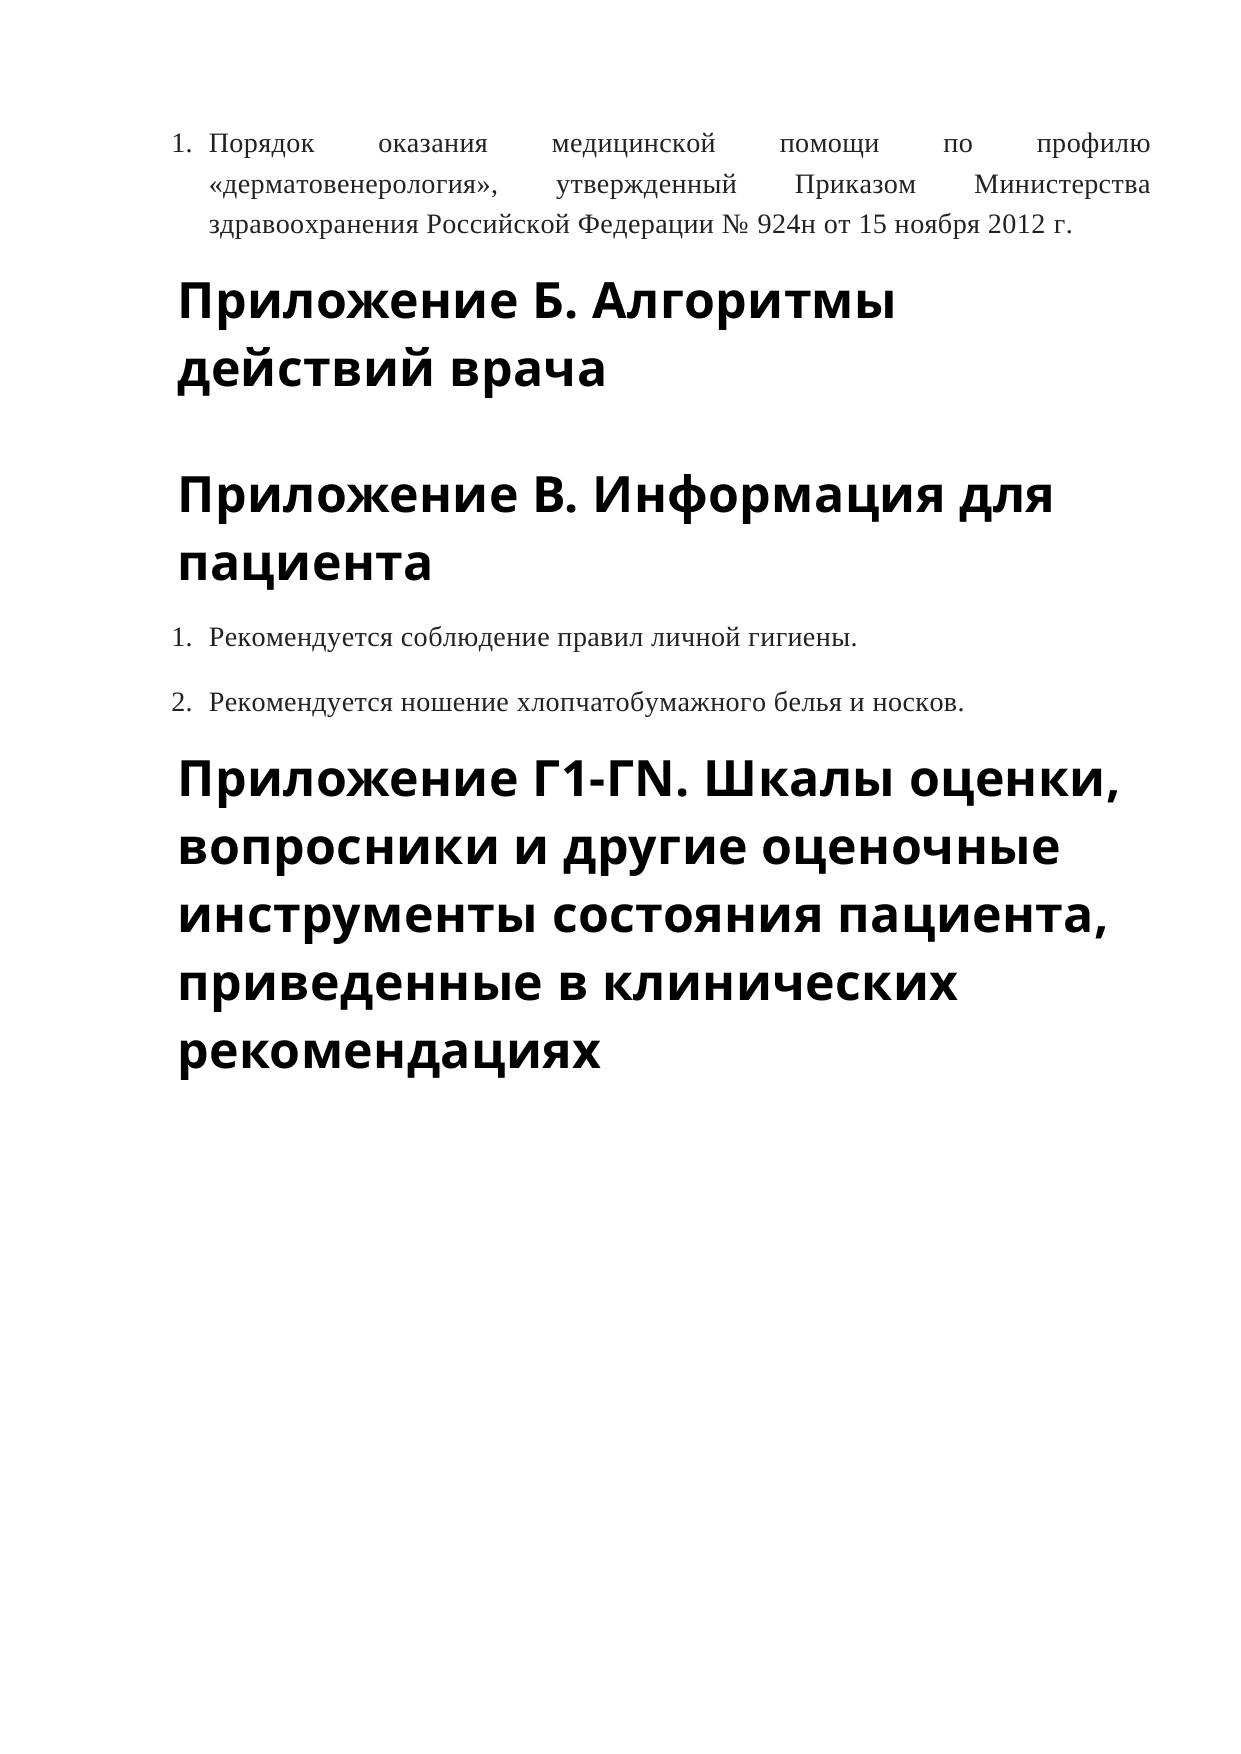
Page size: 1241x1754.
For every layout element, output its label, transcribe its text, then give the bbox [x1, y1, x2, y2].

text Приложение Б. Алгоритмы действий врача [177, 265, 1152, 401]
text Приложение Г1-ГN. Шкалы оценки, вопросники и другие оценочные инструменты состояния пациента, приведенные в клинических рекомендациях [177, 743, 1152, 1083]
list Рекомендуется ношение хлопчатобумажного белья и носков. [171, 677, 1152, 718]
list Порядок оказания медицинской помощи по профилю «дерматовенерология», утвержденный Приказом Министерства здравоохранения Российской Федерации № 924н от 15 ноября 2012 г. [171, 118, 1152, 240]
list Рекомендуется соблюдение правил личной гигиены. [171, 611, 1152, 652]
text Приложение В. Информация для пациента [177, 458, 1152, 595]
